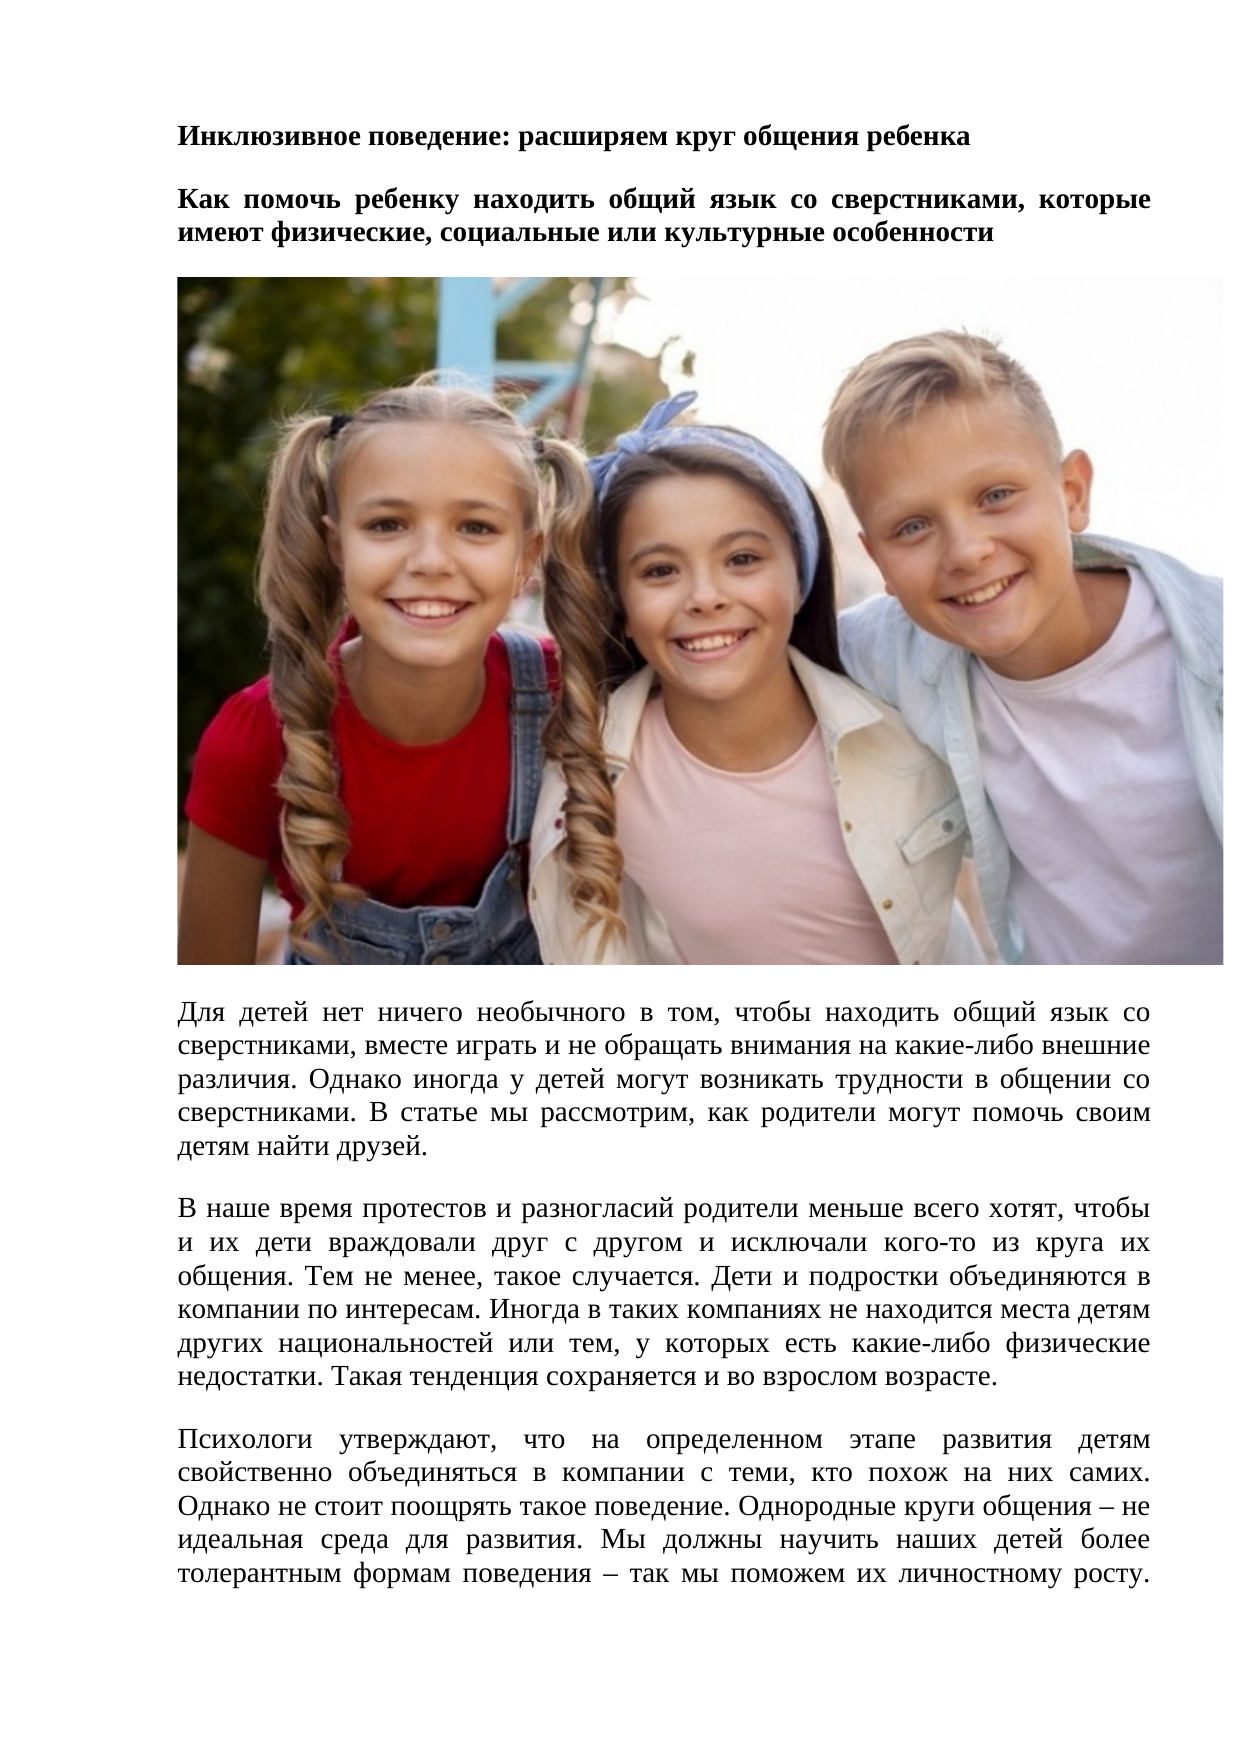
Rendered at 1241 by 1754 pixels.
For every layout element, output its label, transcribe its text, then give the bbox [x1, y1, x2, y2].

text Для детей нет ничего необычного в том, чтобы находить общий язык со сверстниками, вместе играть и не обращать внимания на какие-либо внешние различия. Однако иногда у детей могут возникать трудности в общении со сверстниками. В статье мы рассмотрим, как родители могут помочь своим детям найти друзей. [177, 994, 1152, 1161]
text Инклюзивное поведение: расширяем круг общения ребенка [177, 118, 1152, 152]
picture [177, 277, 1224, 965]
text Как помочь ребенку находить общий язык со сверстниками, которые имеют физические, социальные или культурные особенности [177, 181, 1152, 248]
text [177, 1421, 1152, 1589]
text В наше время протестов и разногласий родители меньше всего хотят, чтобы и их дети враждовали друг с другом и исключали кого-то из круга их общения. Тем не менее, такое случается. Дети и подростки объединяются в компании по интересам. Иногда в таких компаниях не находится места детям других национальностей или тем, у которых есть какие-либо физические недостатки. Такая тенденция сохраняется и во взрослом возрасте. [177, 1191, 1152, 1392]
